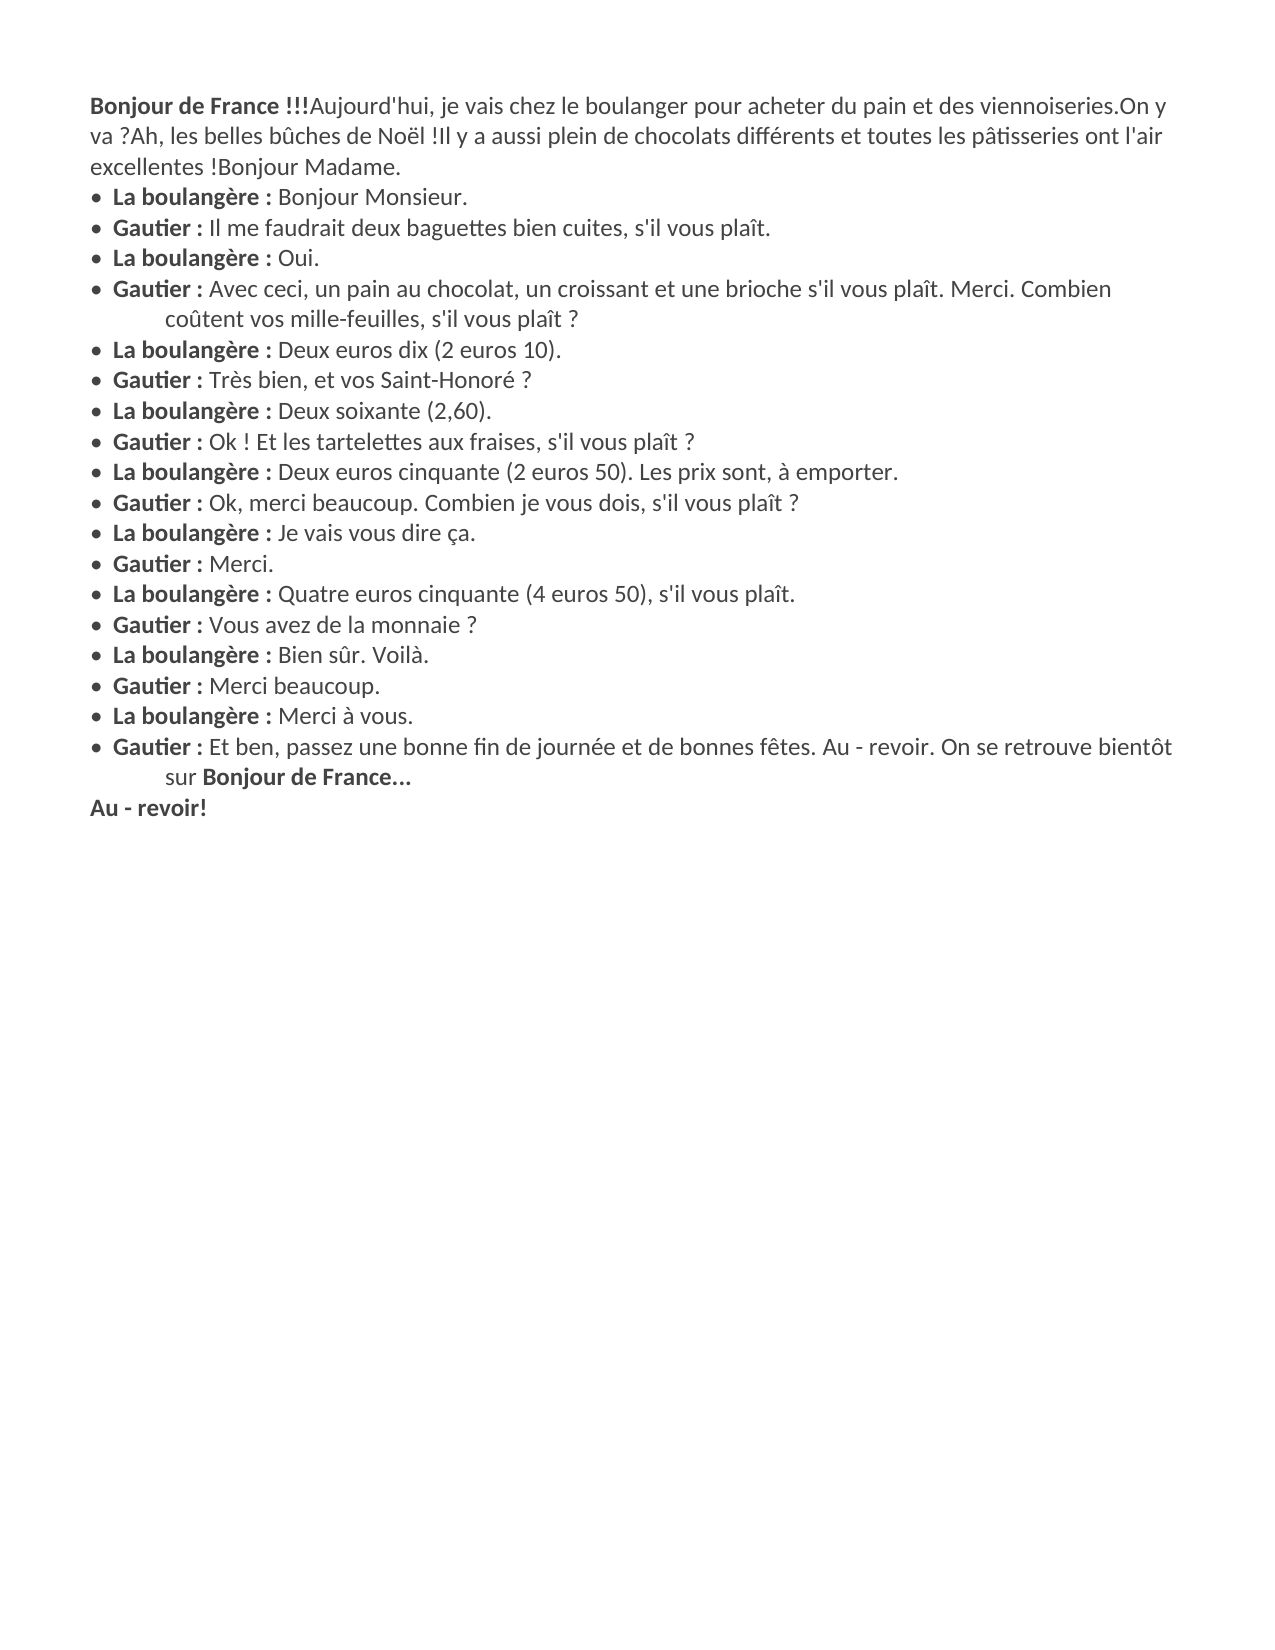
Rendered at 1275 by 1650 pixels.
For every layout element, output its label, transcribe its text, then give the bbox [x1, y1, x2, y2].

list Gautier : Et ben, passez une bonne fin de journée et de bonnes fêtes. Au - revoir. On se retrouve bientôt sur Bonjour de France... [90, 731, 1185, 792]
text Bonjour de France !!! Aujourd'hui, je vais chez le boulanger pour acheter du pain et des viennoiseries. On y va ? Ah, les belles bûches de Noël ! Il y a aussi plein de chocolats différents et toutes les pâtisseries ont l'air excellentes ! Bonjour Madame. [90, 90, 1185, 182]
list Gautier : Vous avez de la monnaie ? [90, 609, 1185, 639]
list Gautier : Très bien, et vos Saint-Honoré ? [90, 365, 1185, 395]
list La boulangère : Deux euros cinquante (2 euros 50). Les prix sont, à emporter. [90, 456, 1185, 487]
list Gautier : Il me faudrait deux baguettes bien cuites, s'il vous plaît. [90, 212, 1185, 243]
list La boulangère : Deux euros dix (2 euros 10). [90, 334, 1185, 365]
list La boulangère : Bonjour Monsieur. [90, 182, 1185, 212]
list La boulangère : Je vais vous dire ça. [90, 517, 1185, 548]
list Gautier : Ok, merci beaucoup. Combien je vous dois, s'il vous plaît ? [90, 487, 1185, 517]
list Gautier : Ok ! Et les tartelettes aux fraises, s'il vous plaît ? [90, 426, 1185, 456]
list Gautier : Merci. [90, 548, 1185, 578]
list La boulangère : Merci à vous. [90, 700, 1185, 731]
list Gautier : Avec ceci, un pain au chocolat, un croissant et une brioche s'il vous plaît. Merci. Combien coûtent vos mille-feuilles, s'il vous plaît ? [90, 273, 1185, 334]
list Gautier : Merci beaucoup. [90, 670, 1185, 700]
list La boulangère : Deux soixante (2,60). [90, 395, 1185, 426]
text Au - revoir! [90, 792, 1185, 822]
list La boulangère : Quatre euros cinquante (4 euros 50), s'il vous plaît. [90, 578, 1185, 609]
list La boulangère : Oui. [90, 243, 1185, 273]
list La boulangère : Bien sûr. Voilà. [90, 639, 1185, 670]
